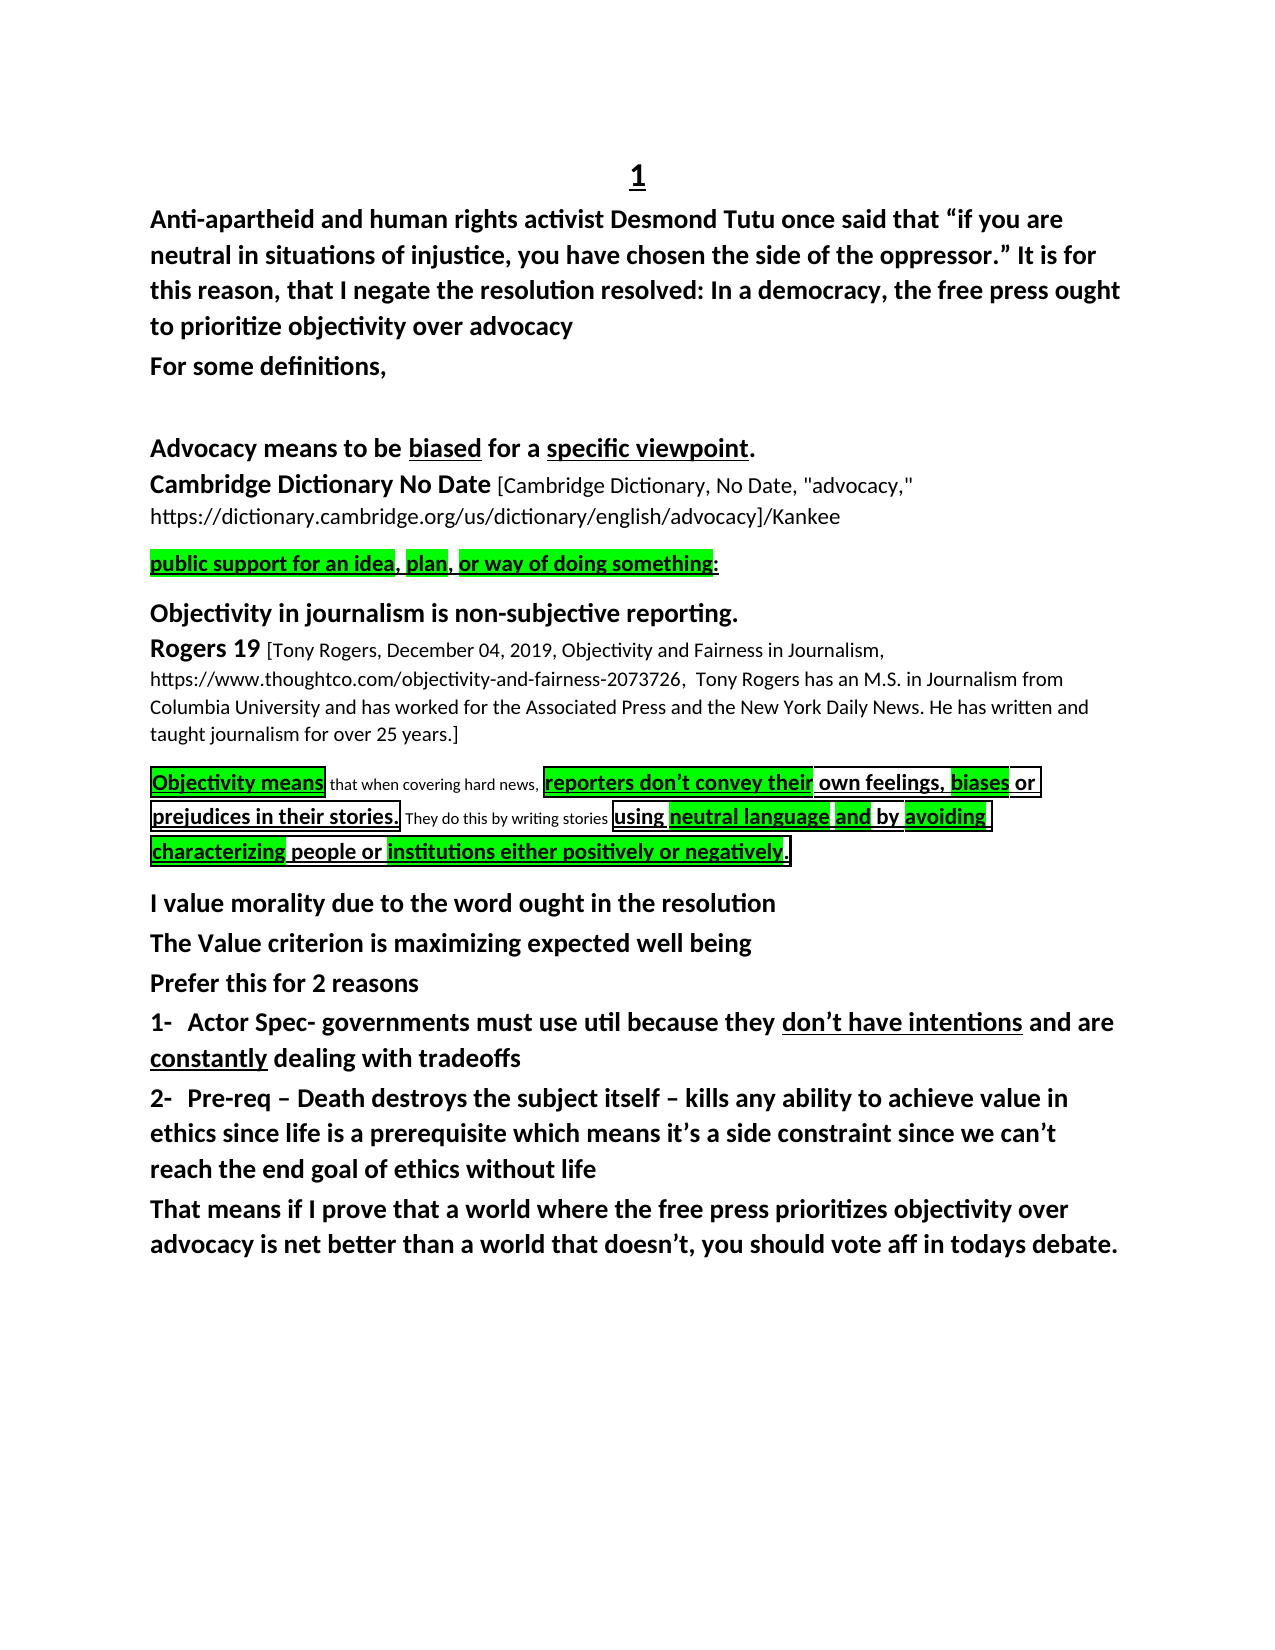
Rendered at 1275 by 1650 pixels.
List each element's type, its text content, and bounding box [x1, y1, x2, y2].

subtitle Advocacy means to be biased for a specific viewpoint. [150, 431, 1125, 464]
subtitle Prefer this for 2 reasons [150, 966, 1125, 999]
subtitle 1 [150, 154, 1125, 195]
subtitle Actor Spec- governments must use util because they don’t have intentions and are constantly dealing with tradeoffs [150, 1006, 1125, 1074]
text Cambridge Dictionary No Date [Cambridge Dictionary, No Date, "advocacy," https://dictionary.cambridge.org/us/dictionary/english/advocacy]/Kankee [150, 467, 1125, 530]
subtitle That means if I prove that a world where the free press prioritizes objectivity over advocacy is net better than a world that doesn’t, you should vote aff in todays debate. [150, 1192, 1125, 1261]
text Rogers 19 [Tony Rogers, December 04, 2019, Objectivity and Fairness in Journalism, https://www.thoughtco.com/objectivity-and-fairness-2073726, Tony Rogers has an M.S. in Journalism from Columbia University and has worked for the Associated Press and the New York Daily News. He has written and taught journalism for over 25 years.] [150, 632, 1125, 747]
text Objectivity means that when covering hard news, reporters don’t convey their own feelings, biases or prejudices in their stories. They do this by writing stories using neutral language and by avoiding characterizing people or institutions either positively or negatively. [150, 766, 1125, 867]
subtitle For some definitions, [150, 349, 1125, 382]
subtitle Anti-apartheid and human rights activist Desmond Tutu once said that “if you are neutral in situations of injustice, you have chosen the side of the oppressor.” It is for this reason, that I negate the resolution resolved: In a democracy, the free press ought to prioritize objectivity over advocacy [150, 202, 1125, 342]
subtitle I value morality due to the word ought in the resolution [150, 886, 1125, 919]
subtitle Objectivity in journalism is non-subjective reporting. [150, 596, 1125, 629]
text public support for an idea, plan, or way of doing something: [713, 549, 1125, 577]
subtitle The Value criterion is maximizing expected well being [150, 926, 1125, 959]
subtitle Pre-req – Death destroys the subject itself – kills any ability to achieve value in ethics since life is a prerequisite which means it’s a side constraint since we can’t reach the end goal of ethics without life [150, 1081, 1125, 1185]
